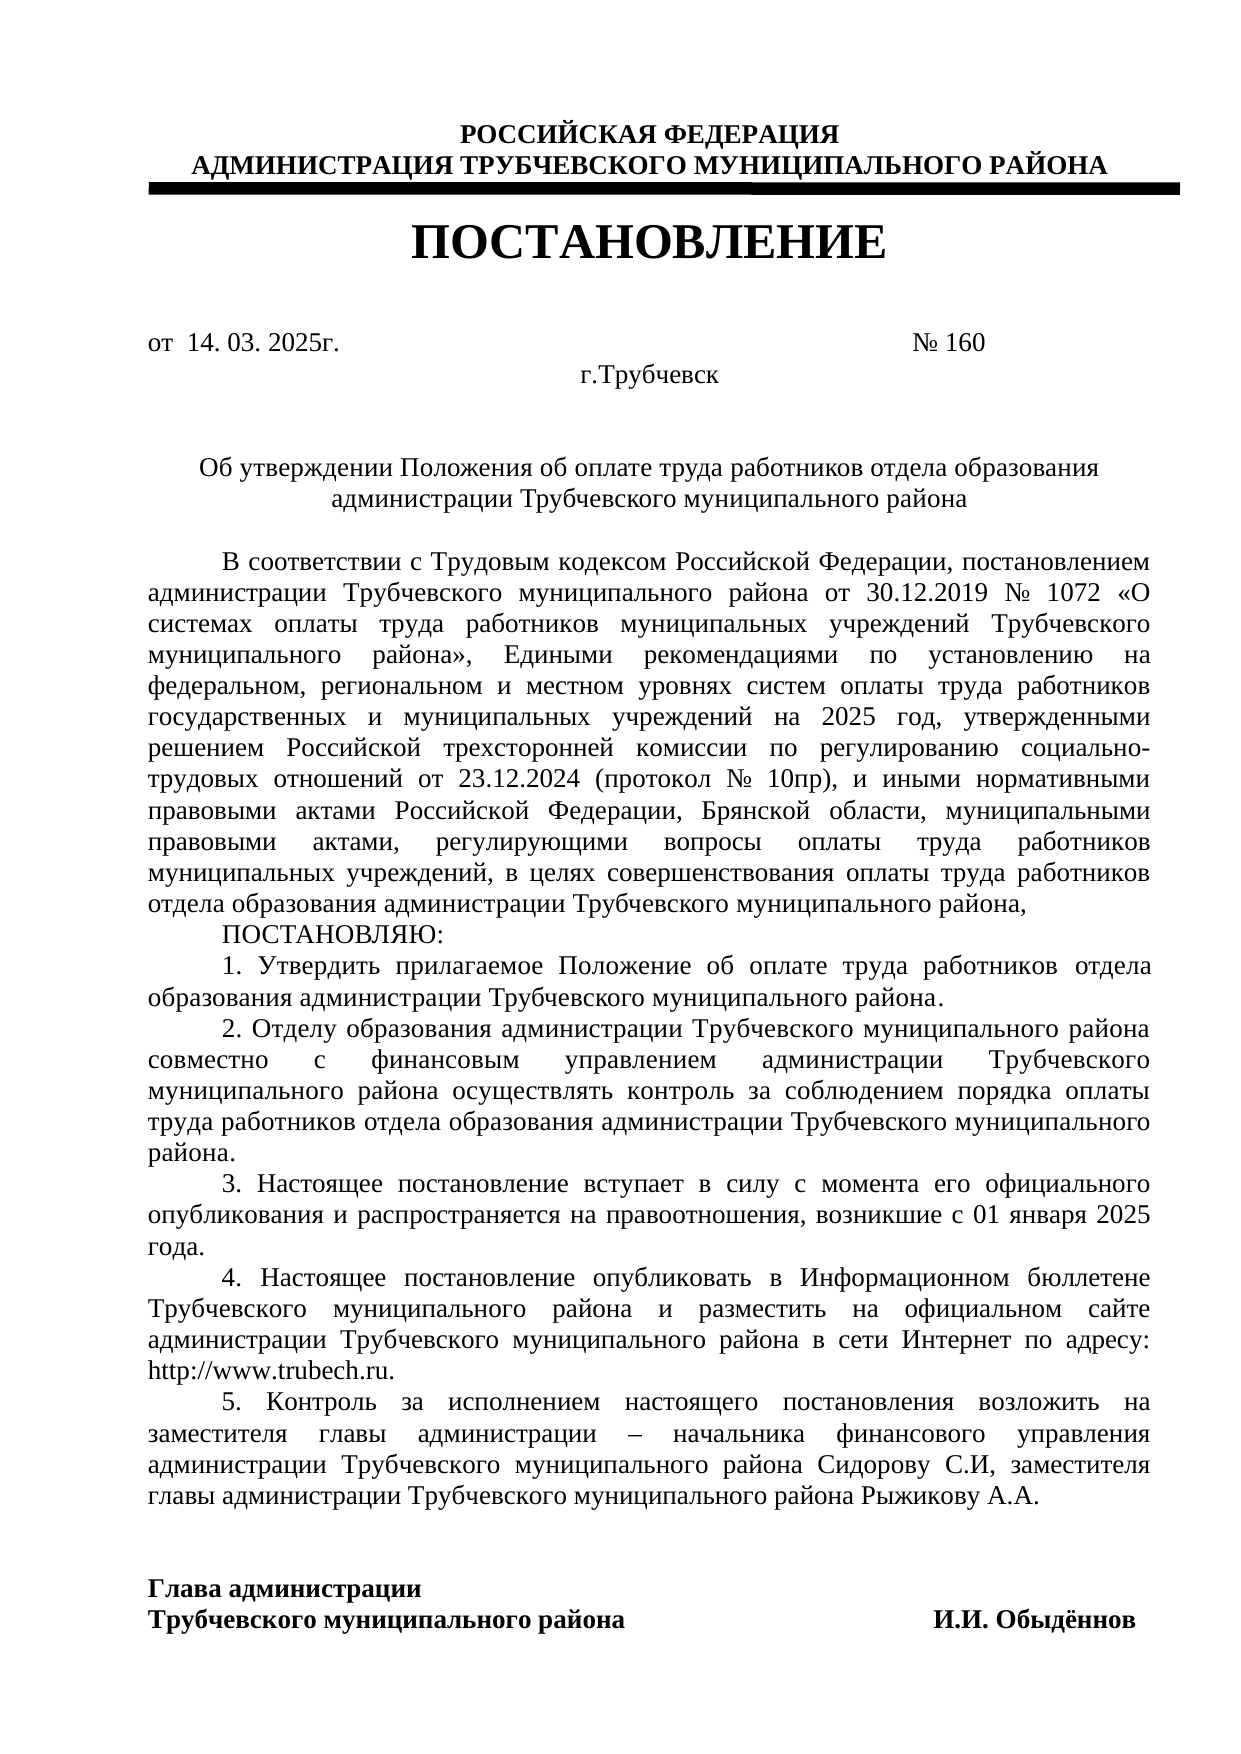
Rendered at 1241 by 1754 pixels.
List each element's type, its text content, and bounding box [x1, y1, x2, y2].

text Глава администрации [148, 1572, 1152, 1603]
text ПОСТАНОВЛЯЮ: [148, 918, 1152, 949]
text Трубчевского муниципального района И.И. Обыдённов [148, 1603, 1152, 1635]
text АДМИНИСТРАЦИЯ ТРУБЧЕВСКОГО МУНИЦИПАЛЬНОГО РАЙОНА [148, 149, 1152, 180]
text г.Трубчевск [148, 358, 1152, 389]
text 5. Контроль за исполнением настоящего постановления возложить на заместителя главы администрации – начальника финансового управления администрации Трубчевского муниципального района Сидорову С.И, заместителя главы администрации Трубчевского муниципального района Рыжикову А.А. [148, 1386, 1152, 1510]
text ПОСТАНОВЛЕНИЕ [148, 212, 1152, 269]
text от 14. 03. 2025г. № 160 [148, 327, 1152, 358]
text В соответствии с Трудовым кодексом Российской Федерации, постановлением администрации Трубчевского муниципального района от 30.12.2019 № 1072 «О системах оплаты труда работников муниципальных учреждений Трубчевского муниципального района», Едиными рекомендациями по установлению на федеральном, региональном и местном уровнях систем оплаты труда работников государственных и муниципальных учреждений на 2025 год, утвержденными решением Российской трехсторонней комиссии по регулированию социально-трудовых отношений от 23.12.2024 (протокол № 10пр), и иными нормативными правовыми актами Российской Федерации, Брянской области, муниципальными правовыми актами, регулирующими вопросы оплаты труда работников муниципальных учреждений, в целях совершенствования оплаты труда работников отдела образования администрации Трубчевского муниципального района, [148, 544, 1152, 918]
text РОССИЙСКАЯ ФЕДЕРАЦИЯ [148, 118, 1152, 149]
text 1. Утвердить прилагаемое Положение об оплате труда работников отдела образования администрации Трубчевского муниципального района. [148, 949, 1152, 1012]
text 4. Настоящее постановление опубликовать в Информационном бюллетене Трубчевского муниципального района и разместить на официальном сайте администрации Трубчевского муниципального района в сети Интернет по адресу: http://www.trubech.ru. [148, 1261, 1152, 1386]
text Об утверждении Положения об оплате труда работников отдела образования администрации Трубчевского муниципального района [148, 451, 1152, 513]
text 2. Отделу образования администрации Трубчевского муниципального района совместно с финансовым управлением администрации Трубчевского муниципального района осуществлять контроль за соблюдением порядка оплаты труда работников отдела образования администрации Трубчевского муниципального района. [148, 1012, 1152, 1167]
text 3. Настоящее постановление вступает в силу с момента его официального опубликования и распространяется на правоотношения, возникшие с 01 января 2025 года. [148, 1167, 1152, 1261]
